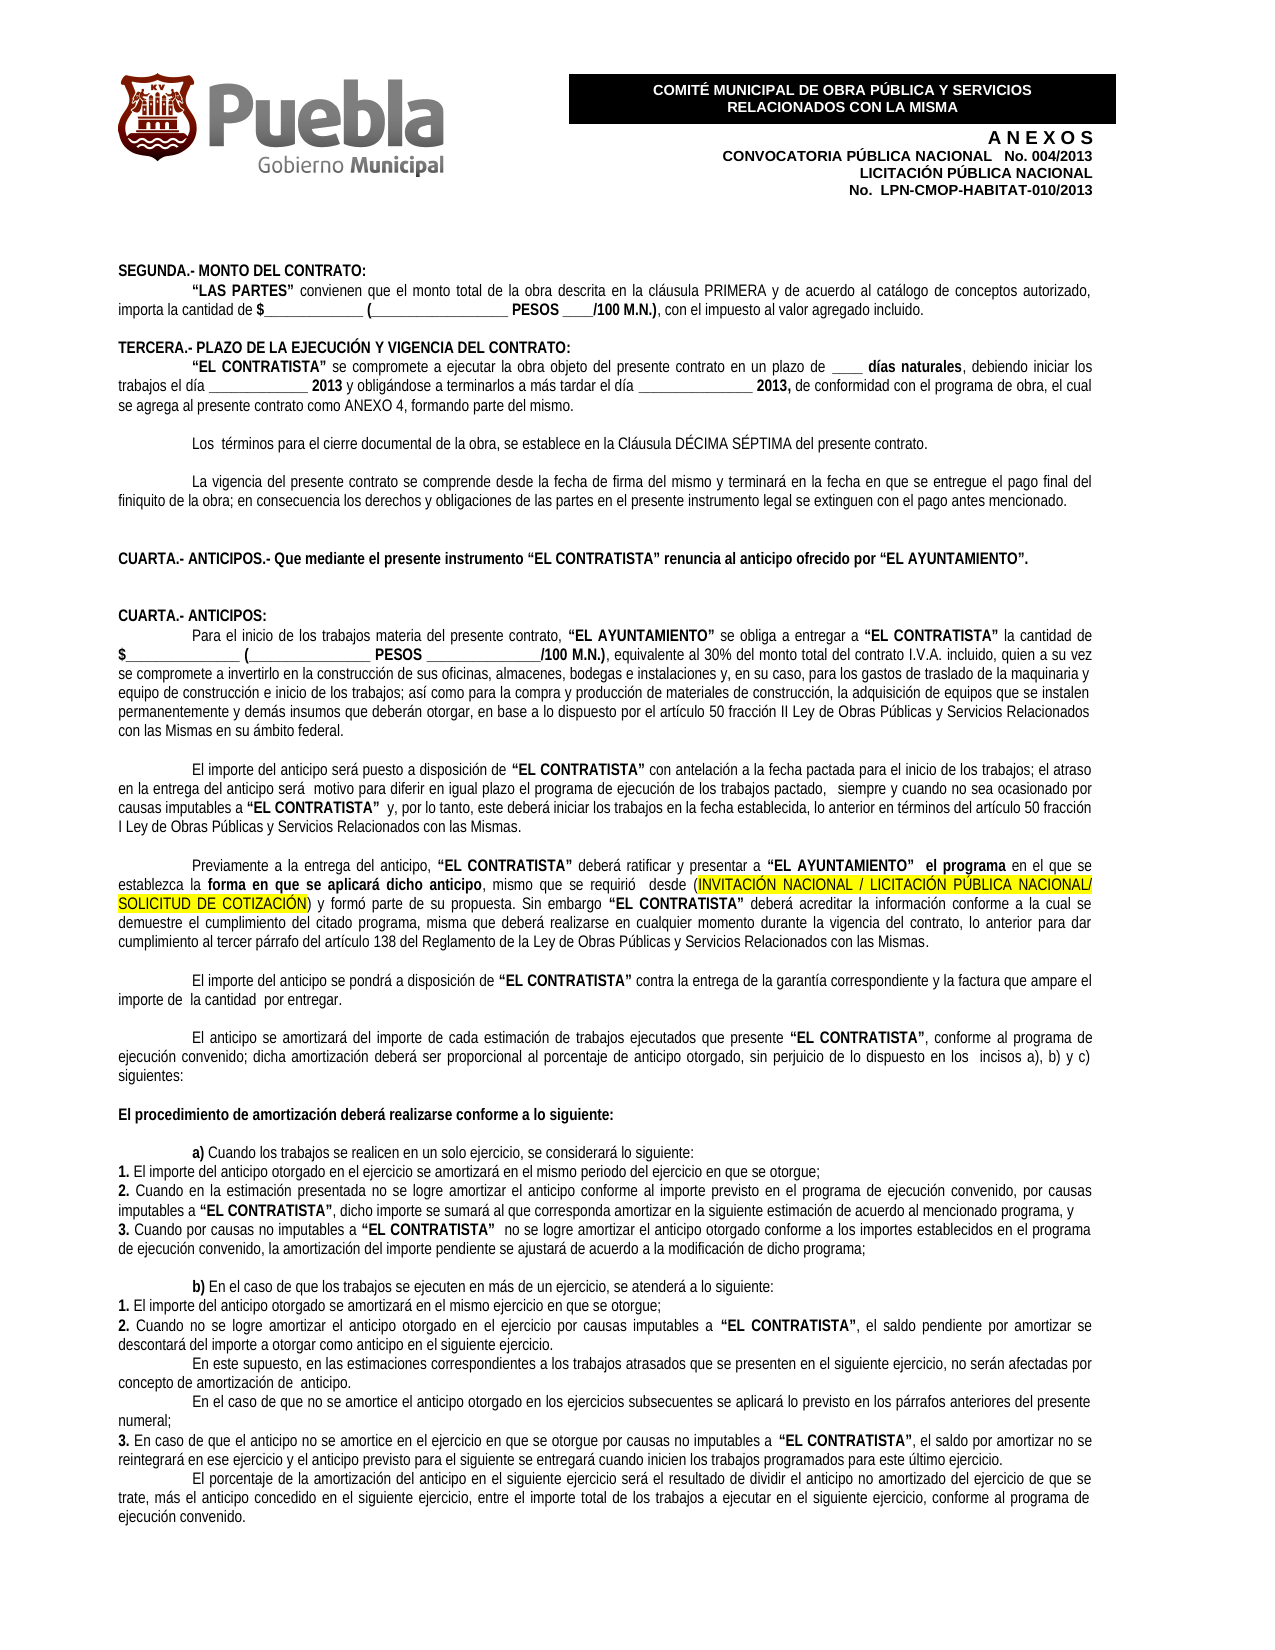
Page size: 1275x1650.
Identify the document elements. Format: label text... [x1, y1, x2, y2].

text Para el inicio de los trabajos materia del presente contrato, “EL AYUNTAMIENTO” se obliga a entregar a “EL CONTRATISTA” la cantidad de $_______________ (________________ PESOS _______________/100 M.N.), equivalente al 30% del monto total del contrato I.V.A. incluido, quien a su vez se compromete a invertirlo en la construcción de sus oficinas, almacenes, bodegas e instalaciones y, en su caso, para los gastos de traslado de la maquinaria y equipo de construcción e inicio de los trabajos; así como para la compra y producción de materiales de construcción, la adquisición de equipos que se instalen permanentemente y demás insumos que deberán otorgar, en base a lo dispuesto por el artículo 50 fracción II Ley de Obras Públicas y Servicios Relacionados con las Mismas en su ámbito federal. [118, 625, 1092, 740]
text TERCERA.- PLAZO DE LA EJECUCIÓN Y VIGENCIA DEL CONTRATO: [118, 338, 1092, 357]
text La vigencia del presente contrato se comprende desde la fecha de firma del mismo y terminará en la fecha en que se entregue el pago final del finiquito de la obra; en consecuencia los derechos y obligaciones de las partes en el presente instrumento legal se extinguen con el pago antes mencionado. [118, 472, 1092, 510]
text 1. El importe del anticipo otorgado se amortizará en el mismo ejercicio en que se otorgue; [118, 1296, 1092, 1315]
text CUARTA.- ANTICIPOS: [118, 606, 1092, 625]
text SEGUNDA.- MONTO DEL CONTRATO: [118, 261, 1092, 280]
text a) Cuando los trabajos se realicen en un solo ejercicio, se considerará lo siguiente: [118, 1143, 1092, 1162]
text Previamente a la entrega del anticipo, “EL CONTRATISTA” deberá ratificar y presentar a “EL AYUNTAMIENTO” el programa en el que se establezca la forma en que se aplicará dicho anticipo, mismo que se requirió desde (INVITACIÓN NACIONAL / LICITACIÓN PÚBLICA NACIONAL/ SOLICITUD DE COTIZACIÓN) y formó parte de su propuesta. Sin embargo “EL CONTRATISTA” deberá acreditar la información conforme a la cual se demuestre el cumplimiento del citado programa, misma que deberá realizarse en cualquier momento durante la vigencia del contrato, lo anterior para dar cumplimiento al tercer párrafo del artículo 138 del Reglamento de la Ley de Obras Públicas y Servicios Relacionados con las Mismas. [118, 855, 1092, 951]
text “LAS PARTES” convienen que el monto total de la obra descrita en la cláusula PRIMERA y de acuerdo al catálogo de conceptos autorizado, importa la cantidad de $_____________ (__________________ PESOS ____/100 M.N.), con el impuesto al valor agregado incluido. [118, 280, 1092, 319]
text El procedimiento de amortización deberá realizarse conforme a lo siguiente: [118, 1104, 1092, 1124]
text Los términos para el cierre documental de la obra, se establece en la Cláusula DÉCIMA SÉPTIMA del presente contrato. [118, 434, 1092, 453]
text 2. Cuando no se logre amortizar el anticipo otorgado en el ejercicio por causas imputables a “EL CONTRATISTA”, el saldo pendiente por amortizar se descontará del importe a otorgar como anticipo en el siguiente ejercicio. [118, 1315, 1092, 1354]
text El importe del anticipo será puesto a disposición de “EL CONTRATISTA” con antelación a la fecha pactada para el inicio de los trabajos; el atraso en la entrega del anticipo será motivo para diferir en igual plazo el programa de ejecución de los trabajos pactado, siempre y cuando no sea ocasionado por causas imputables a “EL CONTRATISTA” y, por lo tanto, este deberá iniciar los trabajos en la fecha establecida, lo anterior en términos del artículo 50 fracción I Ley de Obras Públicas y Servicios Relacionados con las Mismas. [118, 759, 1092, 836]
text 3. Cuando por causas no imputables a “EL CONTRATISTA” no se logre amortizar el anticipo otorgado conforme a los importes establecidos en el programa de ejecución convenido, la amortización del importe pendiente se ajustará de acuerdo a la modificación de dicho programa; [118, 1219, 1092, 1258]
text b) En el caso de que los trabajos se ejecuten en más de un ejercicio, se atenderá a lo siguiente: [118, 1277, 1092, 1296]
text En este supuesto, en las estimaciones correspondientes a los trabajos atrasados que se presenten en el siguiente ejercicio, no serán afectadas por concepto de amortización de anticipo. [118, 1354, 1092, 1392]
text El importe del anticipo se pondrá a disposición de “EL CONTRATISTA” contra la entrega de la garantía correspondiente y la factura que ampare el importe de la cantidad por entregar. [118, 970, 1092, 1009]
text 3. En caso de que el anticipo no se amortice en el ejercicio en que se otorgue por causas no imputables a “EL CONTRATISTA”, el saldo por amortizar no se reintegrará en ese ejercicio y el anticipo previsto para el siguiente se entregará cuando inicien los trabajos programados para este último ejercicio. [118, 1430, 1092, 1469]
text CUARTA.- ANTICIPOS.- Que mediante el presente instrumento “EL CONTRATISTA” renuncia al anticipo ofrecido por “EL AYUNTAMIENTO”. [118, 549, 1092, 568]
text 1. El importe del anticipo otorgado en el ejercicio se amortizará en el mismo periodo del ejercicio en que se otorgue; [118, 1162, 1092, 1181]
text El anticipo se amortizará del importe de cada estimación de trabajos ejecutados que presente “EL CONTRATISTA”, conforme al programa de ejecución convenido; dicha amortización deberá ser proporcional al porcentaje de anticipo otorgado, sin perjuicio de lo dispuesto en los incisos a), b) y c) siguientes: [118, 1028, 1092, 1085]
text 2. Cuando en la estimación presentada no se logre amortizar el anticipo conforme al importe previsto en el programa de ejecución convenido, por causas imputables a “EL CONTRATISTA”, dicho importe se sumará al que corresponda amortizar en la siguiente estimación de acuerdo al mencionado programa, y [118, 1181, 1092, 1219]
picture [118, 73, 444, 177]
text “EL CONTRATISTA” se compromete a ejecutar la obra objeto del presente contrato en un plazo de ____ días naturales, debiendo iniciar los trabajos el día _____________ 2013 y obligándose a terminarlos a más tardar el día _______________ 2013, de conformidad con el programa de obra, el cual se agrega al presente contrato como ANEXO 4, formando parte del mismo. [118, 357, 1092, 414]
text El porcentaje de la amortización del anticipo en el siguiente ejercicio será el resultado de dividir el anticipo no amortizado del ejercicio de que se trate, más el anticipo concedido en el siguiente ejercicio, entre el importe total de los trabajos a ejecutar en el siguiente ejercicio, conforme al programa de ejecución convenido. [118, 1469, 1092, 1526]
text En el caso de que no se amortice el anticipo otorgado en los ejercicios subsecuentes se aplicará lo previsto en los párrafos anteriores del presente numeral; [118, 1392, 1092, 1430]
